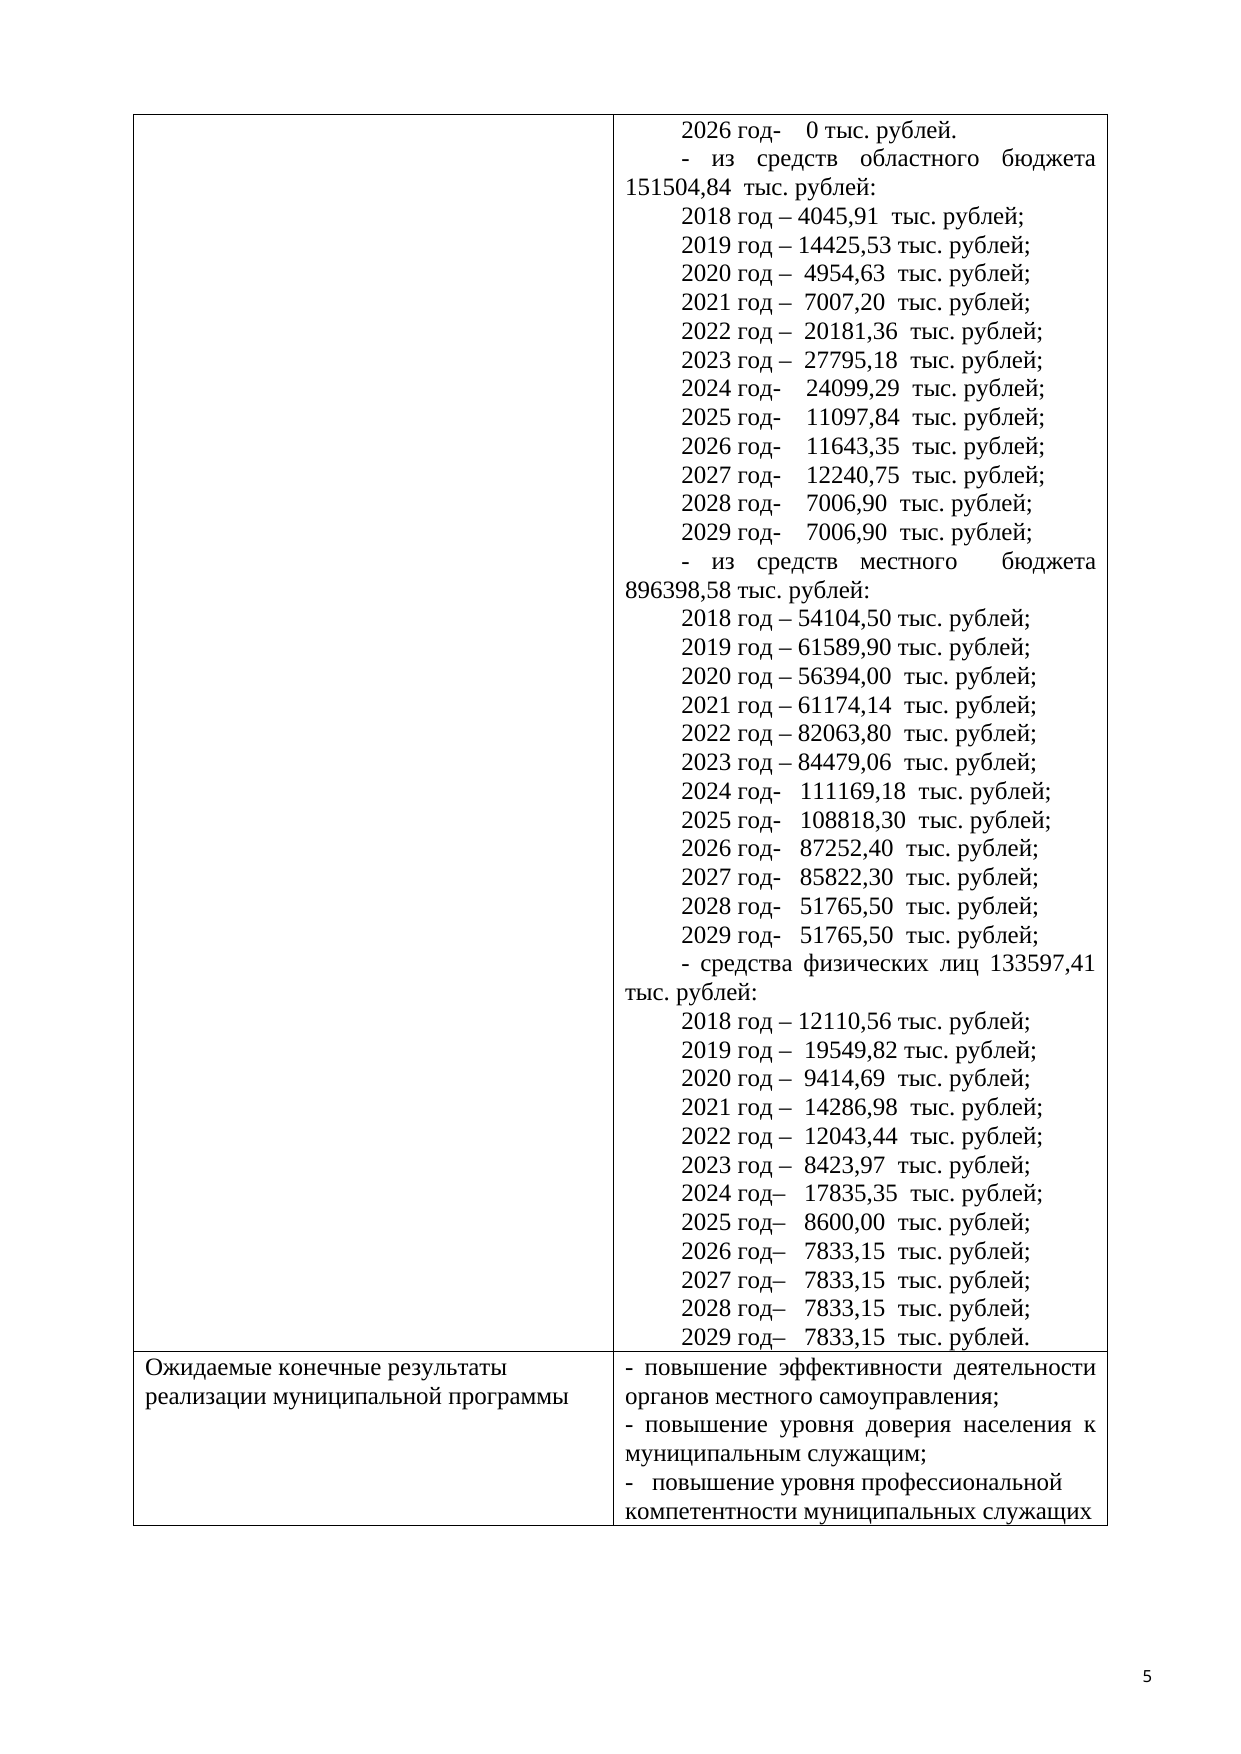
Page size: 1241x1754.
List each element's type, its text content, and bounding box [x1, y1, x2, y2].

table_header ПАСПОРТ муниципальной программы Таловского муниципального района Воронежской области «Муниципальное управление и гражданское общество» [122, 114, 1127, 1590]
